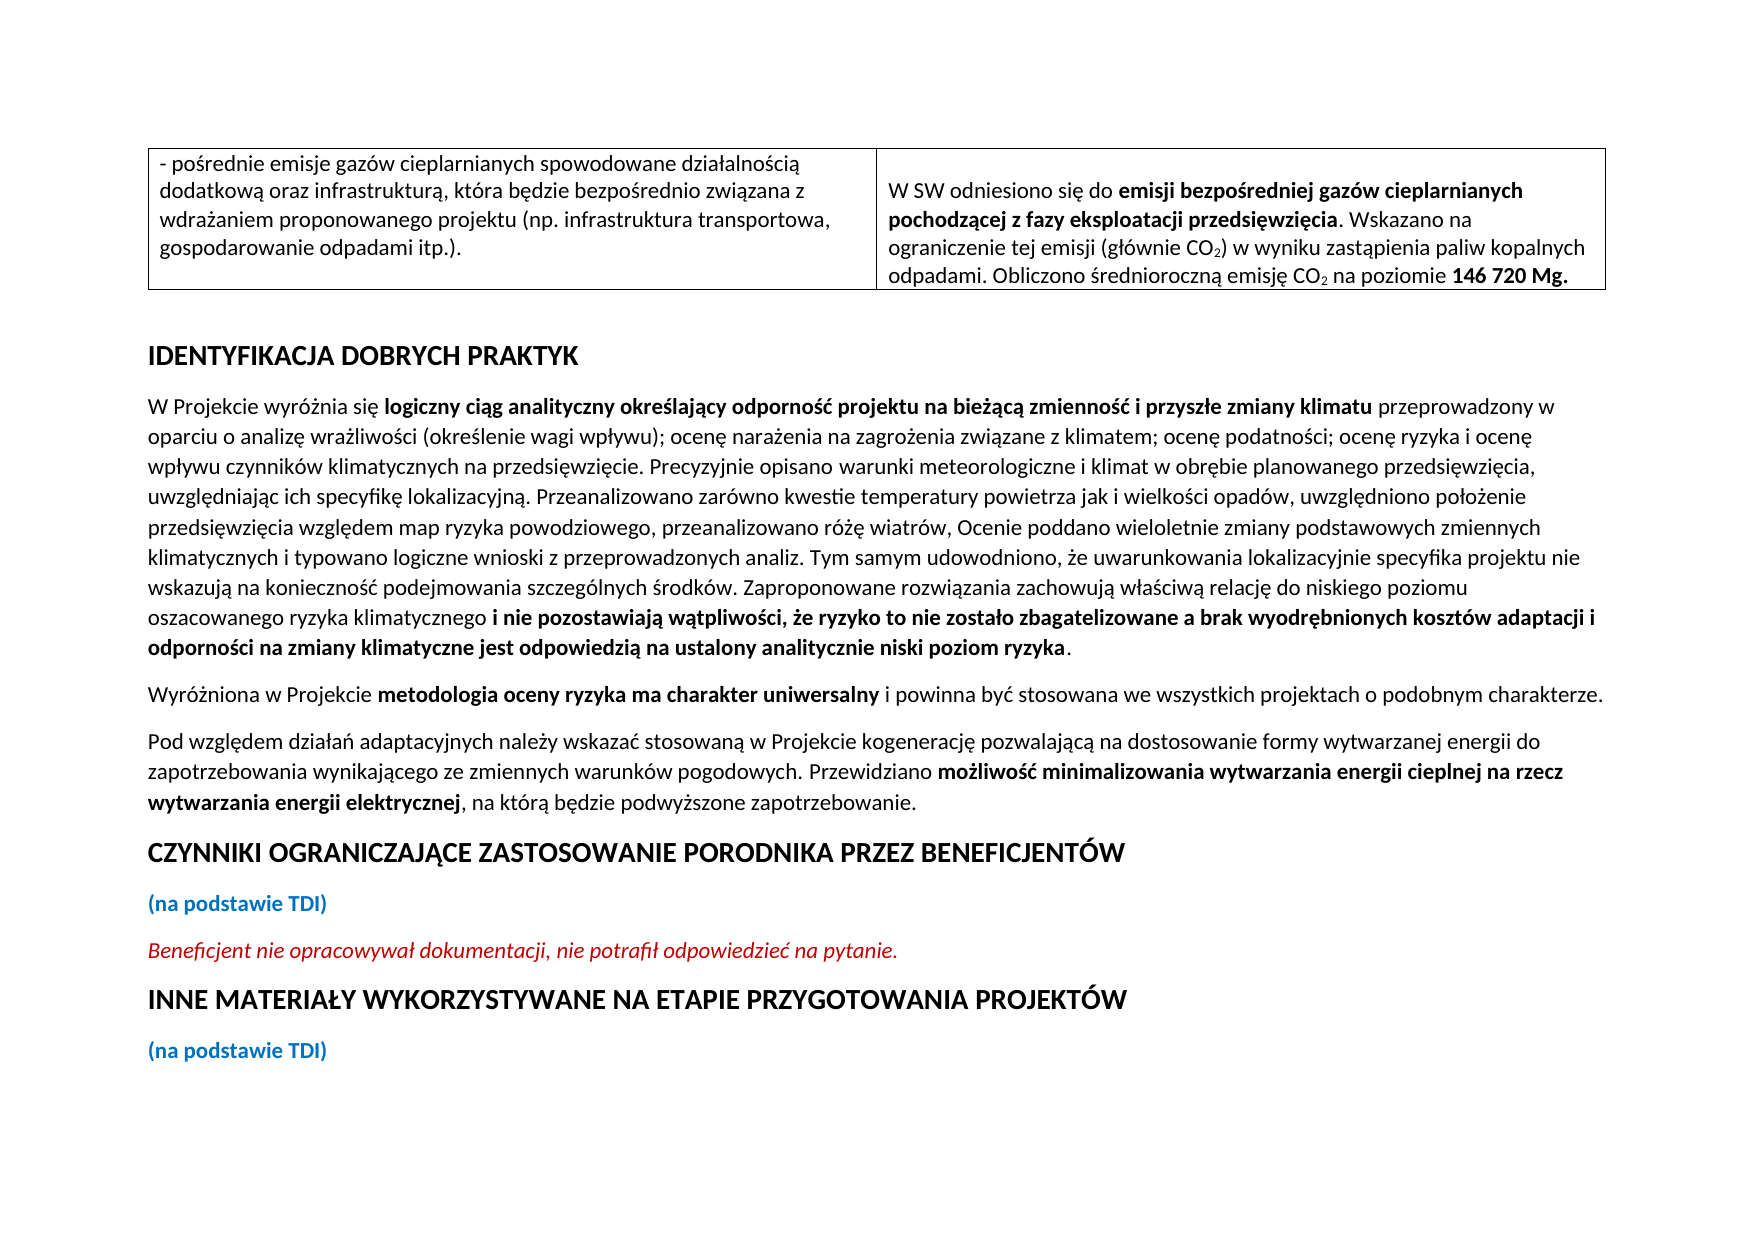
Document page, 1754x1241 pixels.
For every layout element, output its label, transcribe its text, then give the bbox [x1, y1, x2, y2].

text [148, 936, 1606, 964]
text Pod względem działań adaptacyjnych należy wskazać stosowaną w Projekcie kogenerację pozwalającą na dostosowanie formy wytwarzanej energii do zapotrzebowania wynikającego ze zmiennych warunków pogodowych. Przewidziano możliwość minimalizowania wytwarzania energii cieplnej na rzecz wytwarzania energii elektrycznej, na którą będzie podwyższone zapotrzebowanie. [148, 727, 1606, 816]
text (na podstawie TDI) [148, 889, 1606, 918]
text INNE MATERIAŁY WYKORZYSTYWANE NA ETAPIE PRZYGOTOWANIA PROJEKTÓW [148, 981, 1606, 1017]
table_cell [877, 149, 1605, 289]
text CZYNNIKI OGRANICZAJĄCE ZASTOSOWANIE PORODNIKA PRZEZ BENEFICJENTÓW [148, 834, 1606, 870]
text Wyróżniona w Projekcie metodologia oceny ryzyka ma charakter uniwersalny i powinna być stosowana we wszystkich projektach o podobnym charakterze. [148, 680, 1606, 708]
text (na podstawie TDI) [148, 1036, 1606, 1064]
text IDENTYFIKACJA DOBRYCH PRAKTYK [148, 337, 1606, 372]
text W Projekcie wyróżnia się logiczny ciąg analityczny określający odporność projektu na bieżącą zmienność i przyszłe zmiany klimatu przeprowadzony w oparciu o analizę wrażliwości (określenie wagi wpływu); ocenę narażenia na zagrożenia związane z klimatem; ocenę podatności; ocenę ryzyka i ocenę wpływu czynników klimatycznych na przedsięwzięcie. Precyzyjnie opisano warunki meteorologiczne i klimat w obrębie planowanego przedsięwzięcia, uwzględniając ich specyfikę lokalizacyjną. Przeanalizowano zarówno kwestie temperatury powietrza jak i wielkości opadów, uwzględniono położenie przedsięwzięcia względem map ryzyka powodziowego, przeanalizowano różę wiatrów, Ocenie poddano wieloletnie zmiany podstawowych zmiennych klimatycznych i typowano logiczne wnioski z przeprowadzonych analiz. Tym samym udowodniono, że uwarunkowania lokalizacyjnie specyfika projektu nie wskazują na konieczność podejmowania szczególnych środków. Zaproponowane rozwiązania zachowują właściwą relację do niskiego poziomu oszacowanego ryzyka klimatycznego i nie pozostawiają wątpliwości, że ryzyko to nie zostało zbagatelizowane a brak wyodrębnionych kosztów adaptacji i odporności na zmiany klimatyczne jest odpowiedzią na ustalony analitycznie niski poziom ryzyka. [148, 392, 1606, 661]
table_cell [149, 149, 876, 289]
